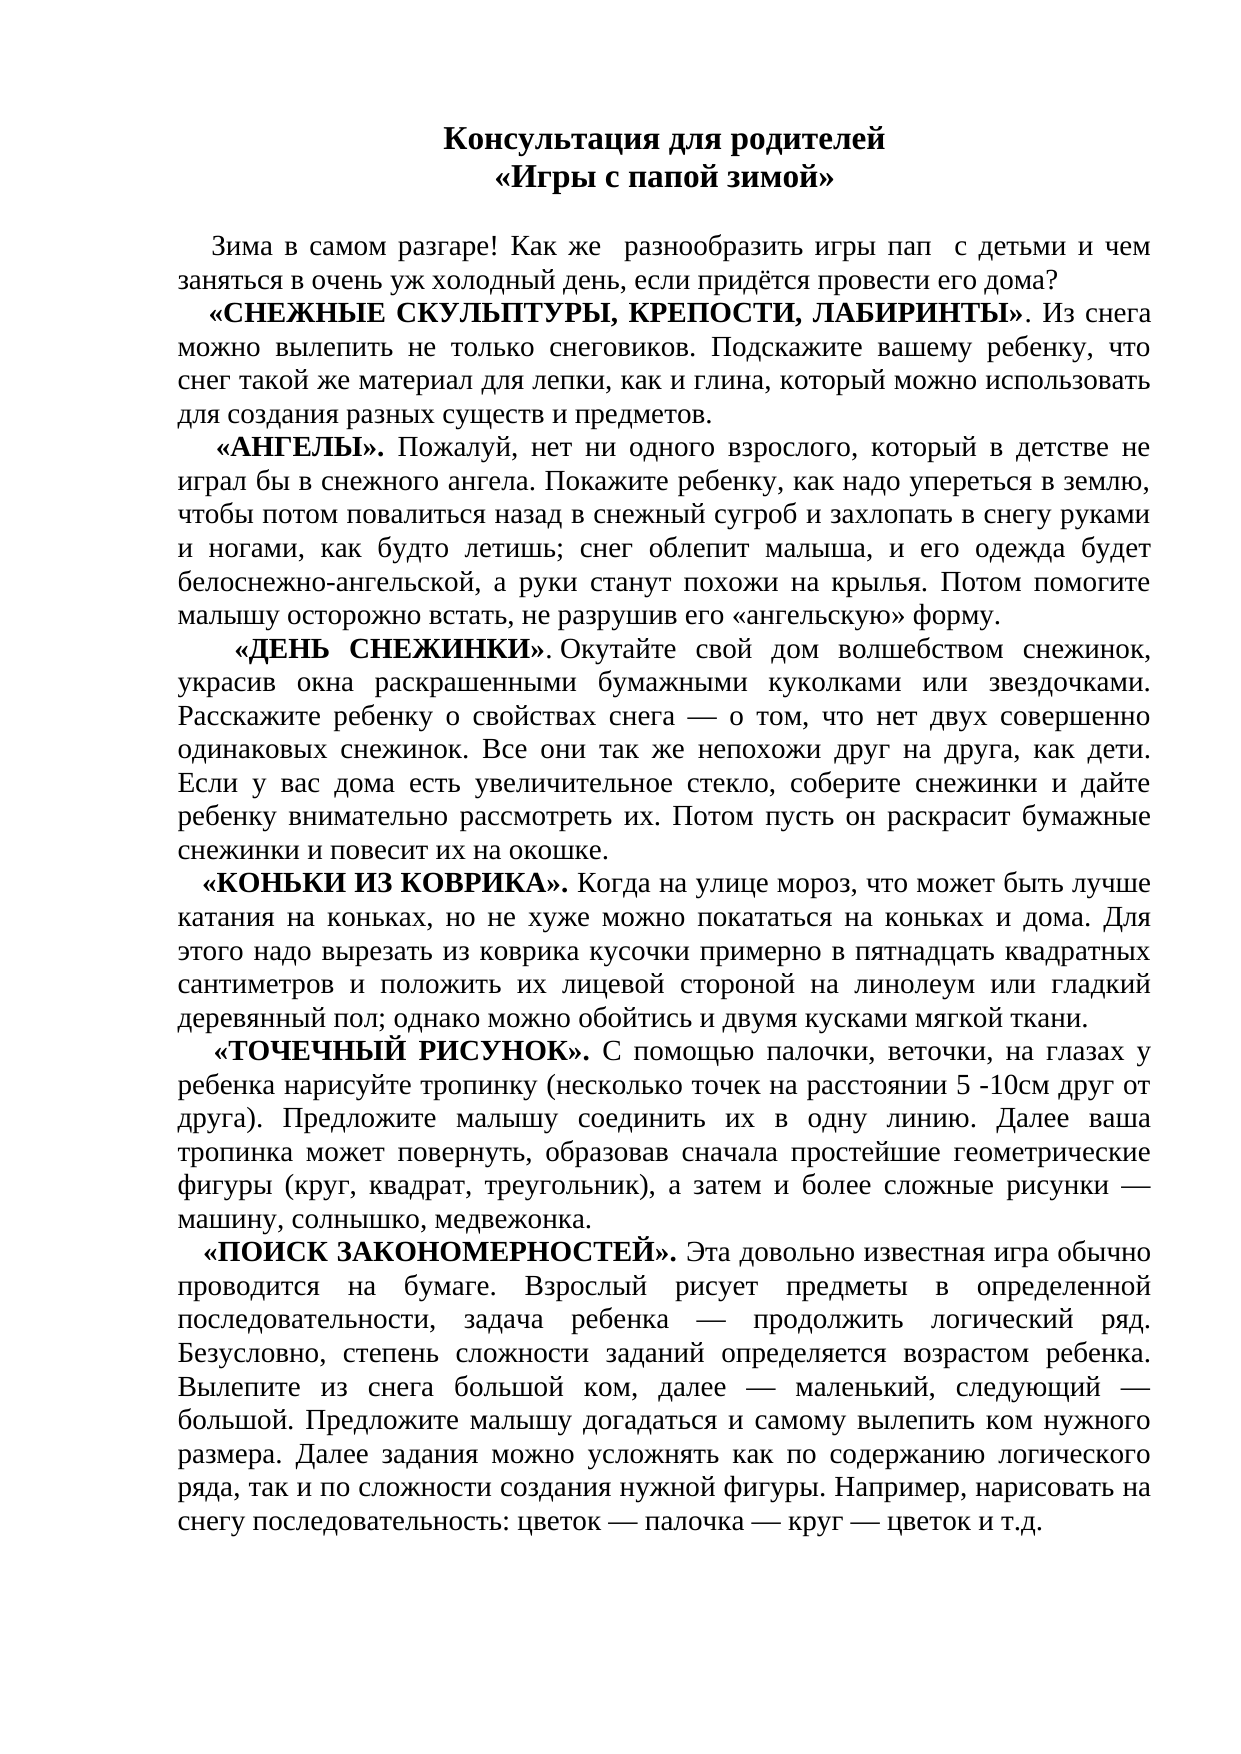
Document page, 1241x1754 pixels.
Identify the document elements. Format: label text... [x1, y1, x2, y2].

text Зима в самом разгаре! Как же разнообразить игры пап с детьми и чем заняться в очень уж холодный день, если придётся провести его дома? [177, 228, 1152, 295]
text «АНГЕЛЫ». Пожалуй, нет ни одного взрослого, который в детстве не играл бы в снежного ангела. Покажите ребенку, как надо упереться в землю, чтобы потом повалиться назад в снежный сугроб и захлопать в снегу руками и ногами, как будто летишь; снег облепит малыша, и его одежда будет белоснежно-ангельской, а руки станут похожи на крылья. Потом помогите малышу осторожно встать, не разрушив его «ангельскую» форму. [177, 429, 1152, 631]
text «ДЕНЬ СНЕЖИНКИ». Окутайте свой дом волшебством снежинок, украсив окна раскрашенными бумажными куколками или звездочками. Расскажите ребенку о свойствах снега — о том, что нет двух совершенно одинаковых снежинок. Все они так же непохожи друг на друга, как дети. Если у вас дома есть увеличительное стекло, соберите снежинки и дайте ребенку внимательно рассмотреть их. Потом пусть он раскрасит бумажные снежинки и повесит их на окошке. [177, 631, 1152, 866]
text «ПОИСК ЗАКОНОМЕРНОСТЕЙ». Эта довольно известная игра обычно проводится на бумаге. Взрослый рисует предметы в определенной последовательности, задача ребенка — продолжить логический ряд. Безусловно, степень сложности заданий определяется возрастом ребенка. Вылепите из снега большой ком, далее — маленький, следующий — большой. Предложите малышу догадаться и самому вылепить ком нужного размера. Далее задания можно усложнять как по содержанию логического ряда, так и по сложности создания нужной фигуры. Например, нарисовать на снегу последовательность: цветок — палочка — круг — цветок и т.д. [177, 1234, 1152, 1536]
text «КОНЬКИ ИЗ КОВРИКА». Когда на улице мороз, что может быть лучше катания на коньках, но не хуже можно покататься на коньках и дома. Для этого надо вырезать из коврика кусочки примерно в пятнадцать квадратных сантиметров и положить их лицевой стороной на линолеум или гладкий деревянный пол; однако можно обойтись и двумя кусками мягкой ткани. [177, 866, 1152, 1033]
text «СНЕЖНЫЕ СКУЛЬПТУРЫ, КРЕПОСТИ, ЛАБИРИНТЫ». Из снега можно вылепить не только снеговиков. Подскажите вашему ребенку, что снег такой же материал для лепки, как и глина, который можно использовать для создания разных существ и предметов. [177, 295, 1152, 429]
text «ТОЧЕЧНЫЙ РИСУНОК». С помощью палочки, веточки, на глазах у ребенка нарисуйте тропинку (несколько точек на расстоянии 5 -10см друг от друга). Предложите малышу соединить их в одну линию. Далее ваша тропинка может повернуть, образовав сначала простейшие геометрические фигуры (круг, квадрат, треугольник), а затем и более сложные рисунки — машину, солнышко, медвежонка. [177, 1033, 1152, 1234]
text «Игры с папой зимой» [177, 156, 1152, 195]
text Консультация для родителей [177, 118, 1152, 156]
